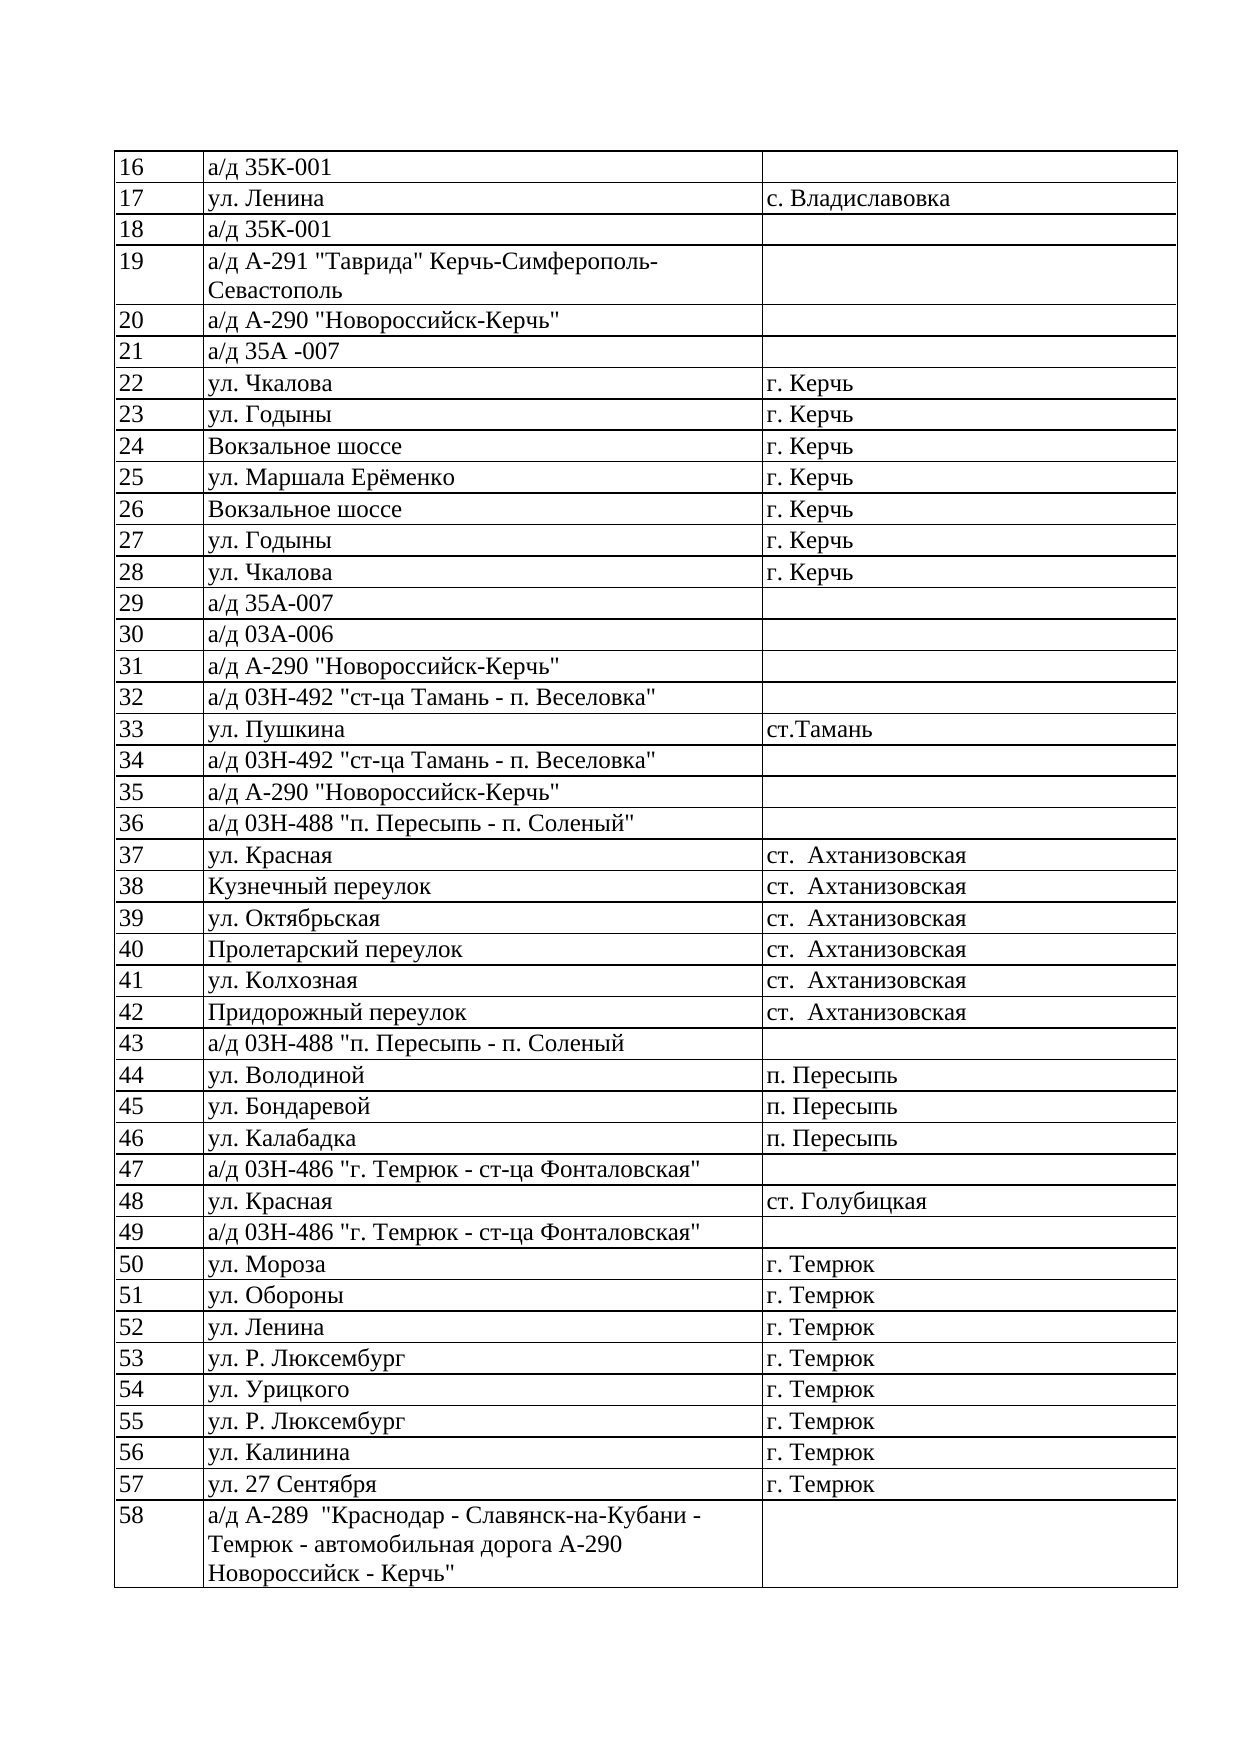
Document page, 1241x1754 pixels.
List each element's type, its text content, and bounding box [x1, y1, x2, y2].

table_cell г. Темрюк [763, 1468, 1177, 1499]
table_cell 37 [115, 839, 203, 870]
table_cell 32 [115, 682, 203, 712]
table_cell ул. Красная [204, 840, 762, 870]
table_cell 52 [115, 1311, 203, 1342]
table_cell ст.Тамань [763, 713, 1177, 744]
table_cell ул. Красная [204, 1186, 762, 1216]
table_cell 39 [115, 902, 203, 933]
table_cell 19 [115, 245, 203, 303]
table_cell [763, 1499, 1177, 1587]
table_cell 17 [115, 183, 203, 213]
table_cell ул. Мороза [204, 1249, 762, 1279]
table_cell ул. Калинина [204, 1438, 762, 1467]
table_cell г. Темрюк [763, 1373, 1177, 1404]
table_cell ул. Обороны [204, 1280, 762, 1310]
table_cell 29 [115, 588, 203, 618]
table_cell г. Керчь [763, 461, 1177, 492]
table_cell а/д 03А-006 [204, 620, 762, 649]
table_cell г. Темрюк [763, 1405, 1177, 1436]
table_cell 18 [115, 214, 203, 244]
table_cell [763, 213, 1177, 244]
table_cell ул. Калабадка [204, 1123, 762, 1153]
table_cell 46 [115, 1123, 203, 1153]
table_cell 38 [115, 871, 203, 901]
table_cell ст. Голубицкая [763, 1184, 1177, 1216]
table_cell 48 [115, 1185, 203, 1216]
table_cell 20 [115, 305, 203, 335]
table_cell ул. Годыны [204, 525, 762, 555]
table_cell 33 [115, 714, 203, 744]
table_cell ул. Колхозная [204, 966, 762, 996]
table_cell [763, 1216, 1177, 1247]
table_cell ул. Чкалова [204, 368, 762, 398]
table_cell а/д 03Н-488 "п. Пересыпь - п. Соленый [204, 1029, 762, 1058]
table_cell 51 [115, 1280, 203, 1310]
table_cell 42 [115, 997, 203, 1027]
table_cell ул. Урицкого [204, 1375, 762, 1404]
table_cell [763, 152, 1177, 181]
table_cell п. Пересыпь [763, 1121, 1177, 1153]
table_cell [763, 244, 1177, 303]
table_cell ст. Ахтанизовская [763, 838, 1177, 870]
table_cell а/д А-291 "Таврида" Керчь-Симферополь-Севастополь [204, 246, 762, 303]
table_cell 16 [115, 152, 203, 181]
table_cell Вокзальное шоссе [204, 431, 762, 461]
table_cell г. Темрюк [763, 1342, 1177, 1373]
table_cell 31 [115, 651, 203, 681]
table_cell 43 [115, 1028, 203, 1058]
table_cell а/д 35А -007 [204, 337, 762, 366]
table_cell [763, 618, 1177, 649]
table_cell ул. Бондаревой [204, 1092, 762, 1121]
table_cell г. Керчь [763, 555, 1177, 587]
table_cell ул. 27 Сентября [204, 1469, 762, 1499]
table_cell а/д 03Н-492 "ст-ца Тамань - п. Веселовка" [204, 683, 762, 712]
table_cell ст. Ахтанизовская [763, 964, 1177, 996]
table_cell а/д 35К-001 [204, 215, 762, 244]
table_cell 24 [115, 430, 203, 461]
table_cell а/д А-290 "Новороссийск-Керчь" [204, 305, 762, 335]
table_cell п. Пересыпь [763, 1090, 1177, 1121]
table_cell 47 [115, 1154, 203, 1184]
table_cell г. Темрюк [763, 1310, 1177, 1342]
table_cell г. Темрюк [763, 1279, 1177, 1310]
table_cell [763, 807, 1177, 838]
table_cell 57 [115, 1469, 203, 1499]
table_cell ул. Р. Люксембург [204, 1406, 762, 1436]
table_cell Придорожный переулок [204, 997, 762, 1027]
table_cell 56 [115, 1437, 203, 1467]
table_cell 28 [115, 556, 203, 587]
table_cell п. Пересыпь [763, 1059, 1177, 1090]
table_cell [763, 775, 1177, 807]
table_cell г. Керчь [763, 492, 1177, 524]
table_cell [204, 1501, 762, 1587]
table_cell 27 [115, 525, 203, 555]
table_cell 25 [115, 462, 203, 492]
table_cell с. Владиславовка [763, 181, 1177, 213]
table_cell а/д А-290 "Новороссийск-Керчь" [204, 651, 762, 681]
table_cell 34 [115, 745, 203, 775]
table_cell г. Керчь [763, 366, 1177, 398]
table_cell 41 [115, 965, 203, 996]
table_cell 23 [115, 399, 203, 429]
table_cell 53 [115, 1343, 203, 1373]
table_cell ул. Пушкина [204, 714, 762, 744]
table_cell 36 [115, 808, 203, 838]
table_cell [763, 335, 1177, 366]
table_cell ул. Годыны [204, 400, 762, 429]
table_cell г. Темрюк [763, 1436, 1177, 1467]
table_cell ул. Чкалова [204, 557, 762, 587]
table_cell 35 [115, 776, 203, 807]
table_cell ул. Р. Люксембург [204, 1343, 762, 1373]
table_cell ул. Маршала Ерёменко [204, 462, 762, 492]
table_cell 40 [115, 934, 203, 964]
table_cell а/д 35К-001 [204, 152, 762, 181]
table_cell ул. Октябрьская [204, 903, 762, 933]
table_cell а/д 35А-007 [204, 588, 762, 618]
table_cell г. Темрюк [763, 1247, 1177, 1279]
table_cell 49 [115, 1217, 203, 1247]
table_cell ст. Ахтанизовская [763, 901, 1177, 933]
table_cell Вокзальное шоссе [204, 494, 762, 524]
table_cell а/д А-290 "Новороссийск-Керчь" [204, 777, 762, 807]
table_cell ст. Ахтанизовская [763, 870, 1177, 901]
table_cell 22 [115, 368, 203, 398]
table_cell г. Керчь [763, 398, 1177, 429]
table_cell 55 [115, 1406, 203, 1436]
table_cell ул. Ленина [204, 183, 762, 213]
table_cell ст. Ахтанизовская [763, 996, 1177, 1027]
table_cell ст. Ахтанизовская [763, 933, 1177, 964]
table_cell [763, 681, 1177, 712]
table_cell 54 [115, 1374, 203, 1404]
table_cell а/д 03Н-492 "ст-ца Тамань - п. Веселовка" [204, 746, 762, 775]
table_cell 44 [115, 1060, 203, 1090]
table_cell Кузнечный переулок [204, 871, 762, 901]
table_cell [763, 587, 1177, 618]
table_cell 50 [115, 1248, 203, 1279]
table_cell [763, 1153, 1177, 1184]
table_cell [763, 744, 1177, 775]
table_cell ул. Володиной [204, 1060, 762, 1090]
table_cell 58 [115, 1500, 203, 1587]
table_cell г. Керчь [763, 524, 1177, 555]
table_cell 45 [115, 1091, 203, 1121]
table_cell 26 [115, 493, 203, 524]
table_cell а/д 03Н-486 "г. Темрюк - ст-ца Фонталовская" [204, 1155, 762, 1184]
table_cell г. Керчь [763, 429, 1177, 461]
table_cell [763, 304, 1177, 335]
table_cell [763, 1027, 1177, 1058]
table_cell 30 [115, 619, 203, 649]
table_cell а/д 03Н-486 "г. Темрюк - ст-ца Фонталовская" [204, 1217, 762, 1247]
table_cell 21 [115, 336, 203, 366]
table_cell ул. Ленина [204, 1312, 762, 1342]
table_cell Пролетарский переулок [204, 934, 762, 964]
table_cell [763, 650, 1177, 681]
table_cell а/д 03Н-488 "п. Пересыпь - п. Соленый" [204, 808, 762, 838]
